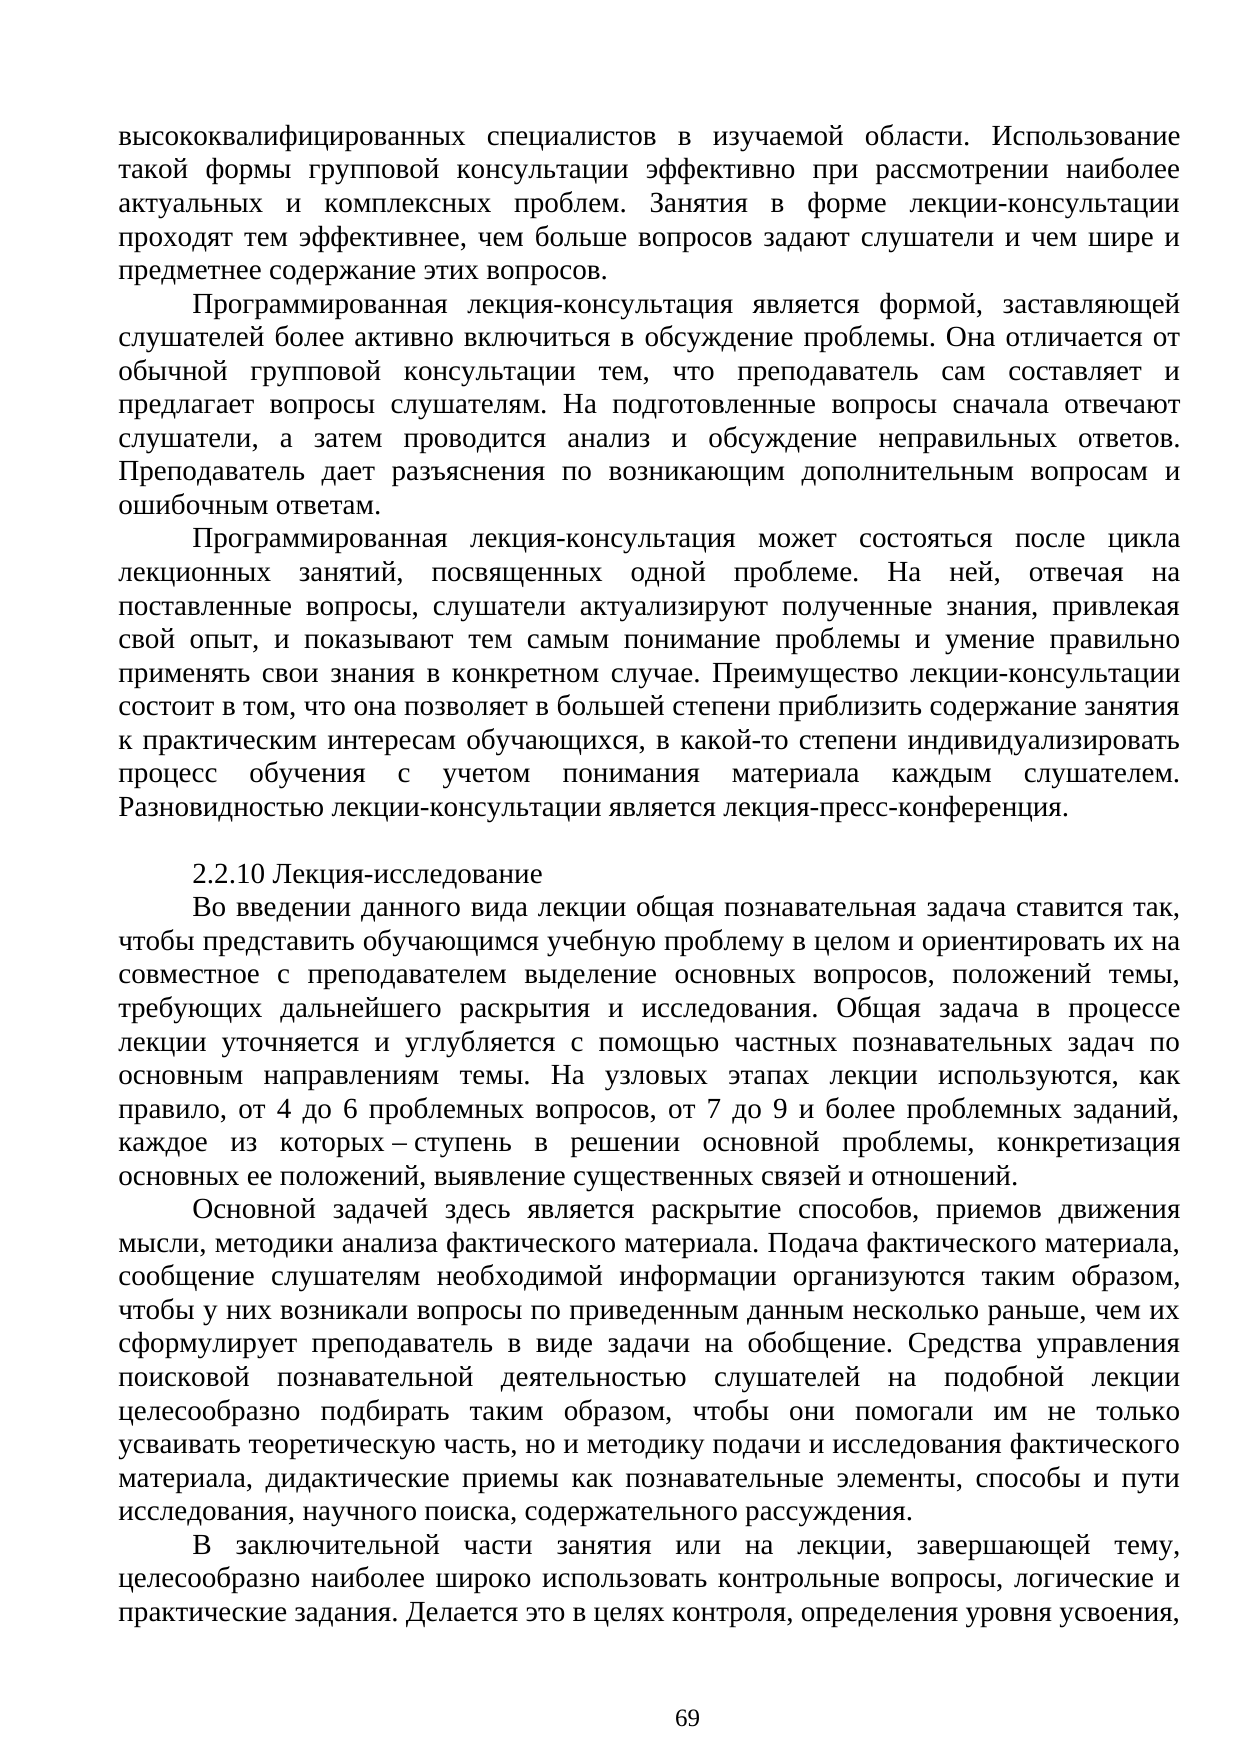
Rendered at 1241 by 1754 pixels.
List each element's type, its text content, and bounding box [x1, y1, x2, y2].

text Программированная лекция-консультация является формой, заставляющей слушателей более активно включиться в обсуждение проблемы. Она отличается от обычной групповой консультации тем, что преподаватель сам составляет и предлагает вопросы слушателям. На подготовленные вопросы сначала отвечают слушатели, а затем проводится анализ и обсуждение неправильных ответов. Преподаватель дает разъяснения по возникающим дополнительным вопросам и ошибочным ответам. [118, 286, 1181, 521]
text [118, 118, 1181, 286]
text Программированная лекция-консультация может состояться после цикла лекционных занятий, посвященных одной проблеме. На ней, отвечая на поставленные вопросы, слушатели актуализируют полученные знания, привлекая свой опыт, и показывают тем самым понимание проблемы и умение правильно применять свои знания в конкретном случае. Преимущество лекции-консультации состоит в том, что она позволяет в большей степени приблизить содержание занятия к практическим интересам обучающихся, в какой-то степени индивидуализировать процесс обучения с учетом понимания материала каждым слушателем. Разновидностью лекции-консультации является лекция-пресс-конференция. [118, 521, 1181, 822]
text Во введении данного вида лекции общая познавательная задача ставится так, чтобы представить обучающимся учебную проблему в целом и ориентировать их на совместное с преподавателем выделение основных вопросов, положений темы, требующих дальнейшего раскрытия и исследования. Общая задача в процессе лекции уточняется и углубляется с помощью частных познавательных задач по основным направлениям темы. На узловых этапах лекции используются, как правило, от 4 до 6 проблемных вопросов, от 7 до 9 и более проблемных заданий, каждое из которых – ступень в решении основной проблемы, конкретизация основных ее положений, выявление существенных связей и отношений. [118, 889, 1181, 1191]
text Основной задачей здесь является раскрытие способов, приемов движения мысли, методики анализа фактического материала. Подача фактического материала, сообщение слушателям необходимой информации организуются таким образом, чтобы у них возникали вопросы по приведенным данным несколько раньше, чем их сформулирует преподаватель в виде задачи на обобщение. Средства управления поисковой познавательной деятельностью слушателей на подобной лекции целесообразно подбирать таким образом, чтобы они помогали им не только усваивать теоретическую часть, но и методику подачи и исследования фактического материала, дидактические приемы как познавательные элементы, способы и пути исследования, научного поиска, содержательного рассуждения. [118, 1191, 1181, 1527]
text 2.2.10 Лекция-исследование [118, 856, 1181, 889]
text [118, 1527, 1181, 1627]
